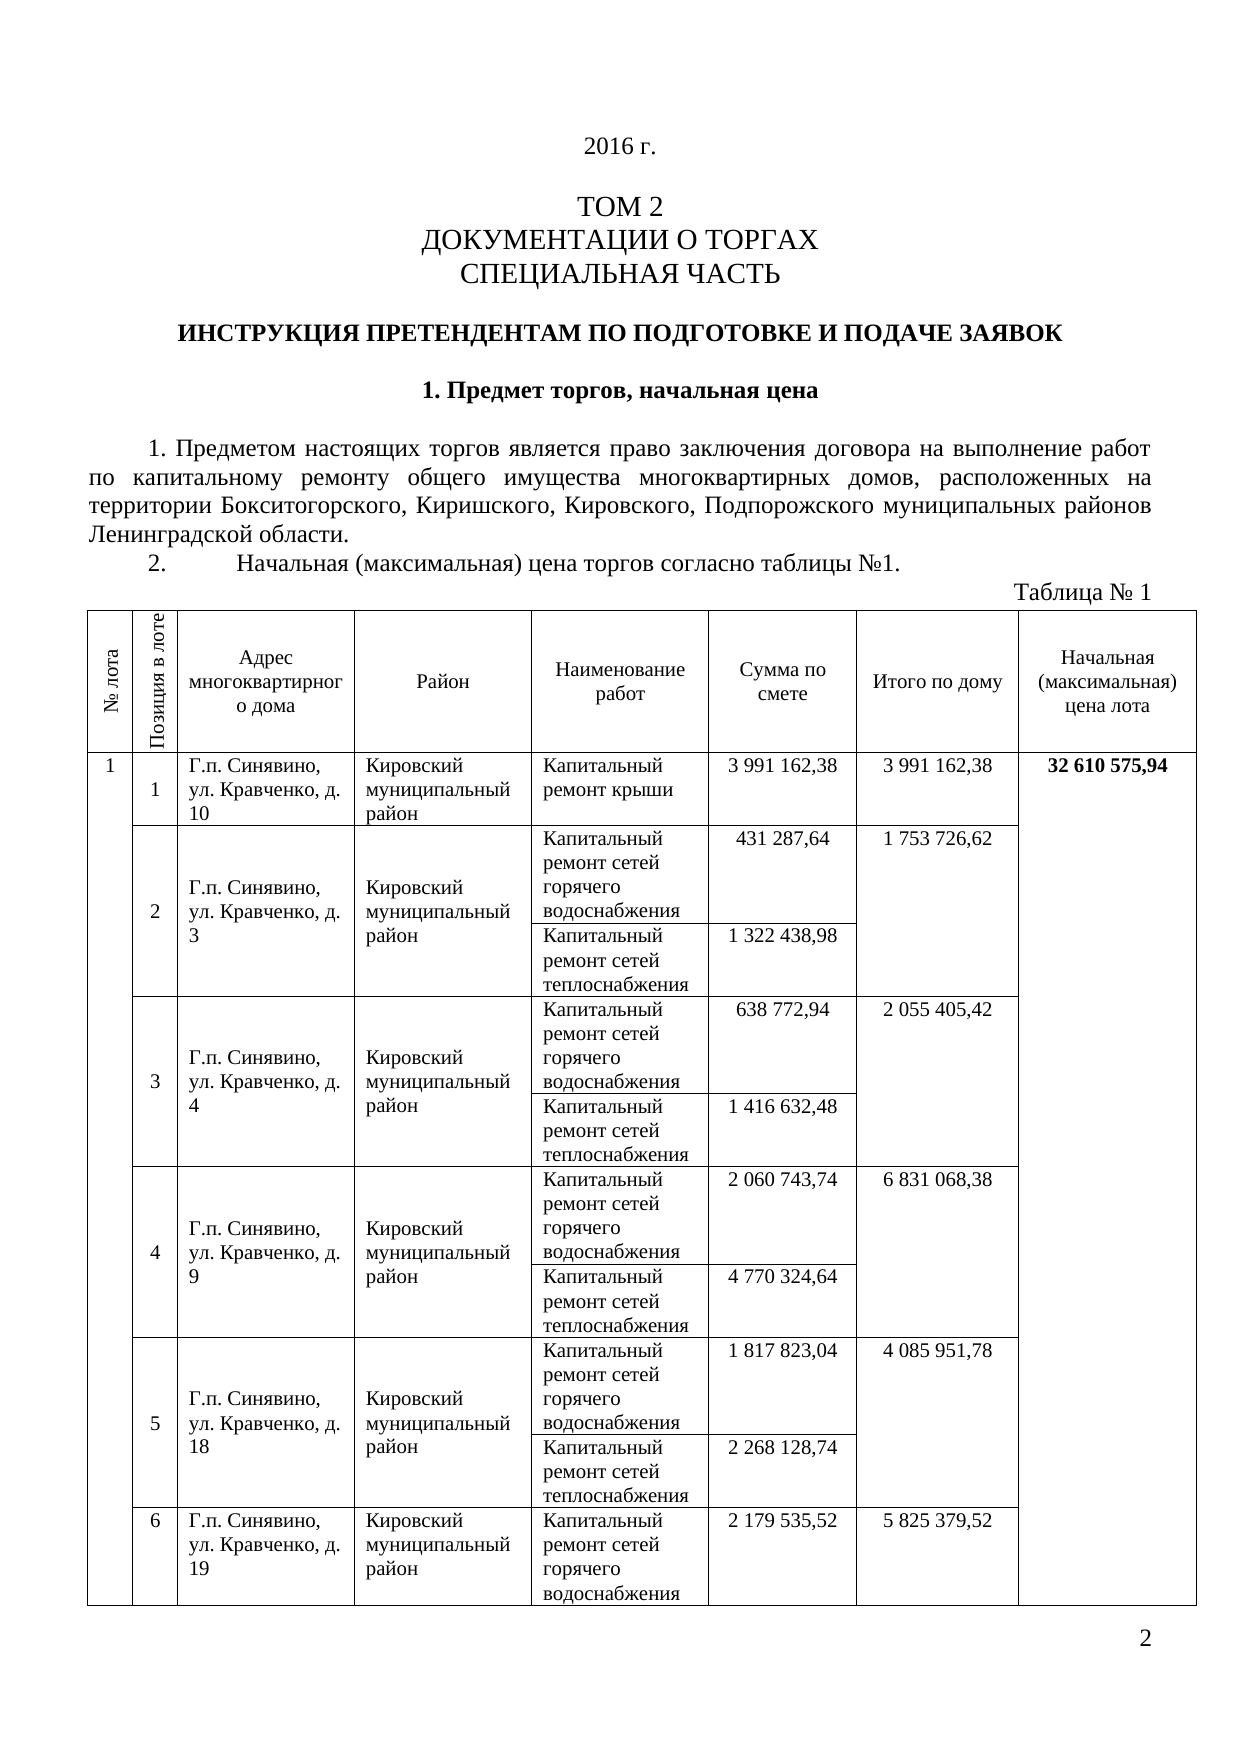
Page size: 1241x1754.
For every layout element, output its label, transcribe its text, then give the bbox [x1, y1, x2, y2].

table_cell Кировский муниципальный район [355, 1338, 531, 1507]
table_header Район [355, 611, 531, 752]
table_header Адрес многоквартирного дома [178, 611, 354, 752]
text 1. Предметом настоящих торгов является право заключения договора на выполнение работ по капитальному ремонту общего имущества многоквартирных домов, расположенных на территории Бокситогорского, Киришского, Кировского, Подпорожского муниципальных районов Ленинградской области. [89, 433, 1152, 548]
table_cell Г.п. Синявино, ул. Кравченко, д. 3 [178, 826, 354, 996]
table_header Наименование работ [532, 611, 708, 752]
table_cell 1 [133, 753, 177, 825]
text Таблица № 1 [89, 577, 1152, 606]
table_cell Г.п. Синявино, ул. Кравченко, д. 10 [178, 753, 354, 825]
table_cell Кировский муниципальный район [355, 997, 531, 1166]
table_cell 5 [133, 1338, 177, 1507]
text СПЕЦИАЛЬНАЯ ЧАСТЬ [89, 256, 1152, 289]
table_cell 1 322 438,98 [709, 924, 856, 996]
list Начальная (максимальная) цена торгов согласно таблицы №1. [89, 548, 1152, 577]
table_cell Капитальный ремонт сетей горячего водоснабжения [532, 997, 708, 1093]
table_cell Г.п. Синявино, ул. Кравченко, д. 18 [178, 1338, 354, 1507]
text ДОКУМЕНТАЦИИ О ТОРГАХ [89, 222, 1152, 256]
table_header Итого по дому [857, 611, 1018, 752]
table_cell Кировский муниципальный район [355, 826, 531, 996]
table_cell Капитальный ремонт сетей горячего водоснабжения [532, 826, 708, 922]
table_cell 2 179 535,52 [709, 1508, 856, 1604]
table_cell Г.п. Синявино, ул. Кравченко, д. 4 [178, 997, 354, 1166]
table_cell 3 [133, 997, 177, 1166]
table_cell 431 287,64 [709, 826, 856, 922]
table_cell 1 817 823,04 [709, 1338, 856, 1434]
table_cell 3 991 162,38 [709, 753, 856, 825]
table_cell 1 [88, 753, 132, 1604]
table_header Сумма по смете [709, 611, 856, 752]
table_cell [178, 1508, 354, 1604]
table_cell 4 770 324,64 [709, 1265, 856, 1337]
table_cell Капитальный ремонт сетей горячего водоснабжения [532, 1167, 708, 1263]
table_cell 1 416 632,48 [709, 1094, 856, 1166]
table_cell 4 [133, 1167, 177, 1337]
text 2016 г. [89, 131, 1152, 160]
table_cell Капитальный ремонт сетей теплоснабжения [532, 1094, 708, 1166]
table_cell Кировский муниципальный район [355, 753, 531, 825]
table_cell Капитальный ремонт сетей горячего водоснабжения [532, 1508, 708, 1604]
table_cell 1 753 726,62 [857, 826, 1018, 996]
table_cell 2 [133, 826, 177, 996]
text 1. Предмет торгов, начальная цена [89, 376, 1152, 404]
table_cell 6 831 068,38 [857, 1167, 1018, 1337]
table_cell 4 085 951,78 [857, 1338, 1018, 1507]
text ТОМ 2 [89, 189, 1152, 222]
table_cell 2 060 743,74 [709, 1167, 856, 1263]
table_cell Капитальный ремонт сетей теплоснабжения [532, 924, 708, 996]
table_cell Капитальный ремонт сетей горячего водоснабжения [532, 1338, 708, 1434]
table_header № лота [88, 611, 132, 752]
table_cell 5 825 379,52 [857, 1508, 1018, 1604]
text ИНСТРУКЦИЯ ПРЕТЕНДЕНТАМ ПО ПОДГОТОВКЕ И ПОДАЧЕ ЗАЯВОК [89, 318, 1152, 347]
table_cell 638 772,94 [709, 997, 856, 1093]
table_cell 6 [133, 1508, 177, 1604]
table_cell 32 610 575,94 [1019, 753, 1196, 1604]
table_cell 2 055 405,42 [857, 997, 1018, 1166]
table_cell Капитальный ремонт крыши [532, 753, 708, 825]
table_header Позиция в лоте [133, 611, 177, 752]
table_cell Капитальный ремонт сетей теплоснабжения [532, 1435, 708, 1507]
table_cell Кировский муниципальный район [355, 1167, 531, 1337]
table_cell 3 991 162,38 [857, 753, 1018, 825]
table_cell Капитальный ремонт сетей теплоснабжения [532, 1265, 708, 1337]
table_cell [355, 1508, 531, 1604]
table_cell Г.п. Синявино, ул. Кравченко, д. 9 [178, 1167, 354, 1337]
table_header Начальная (максимальная) цена лота [1019, 611, 1196, 752]
table_cell 2 268 128,74 [709, 1435, 856, 1507]
